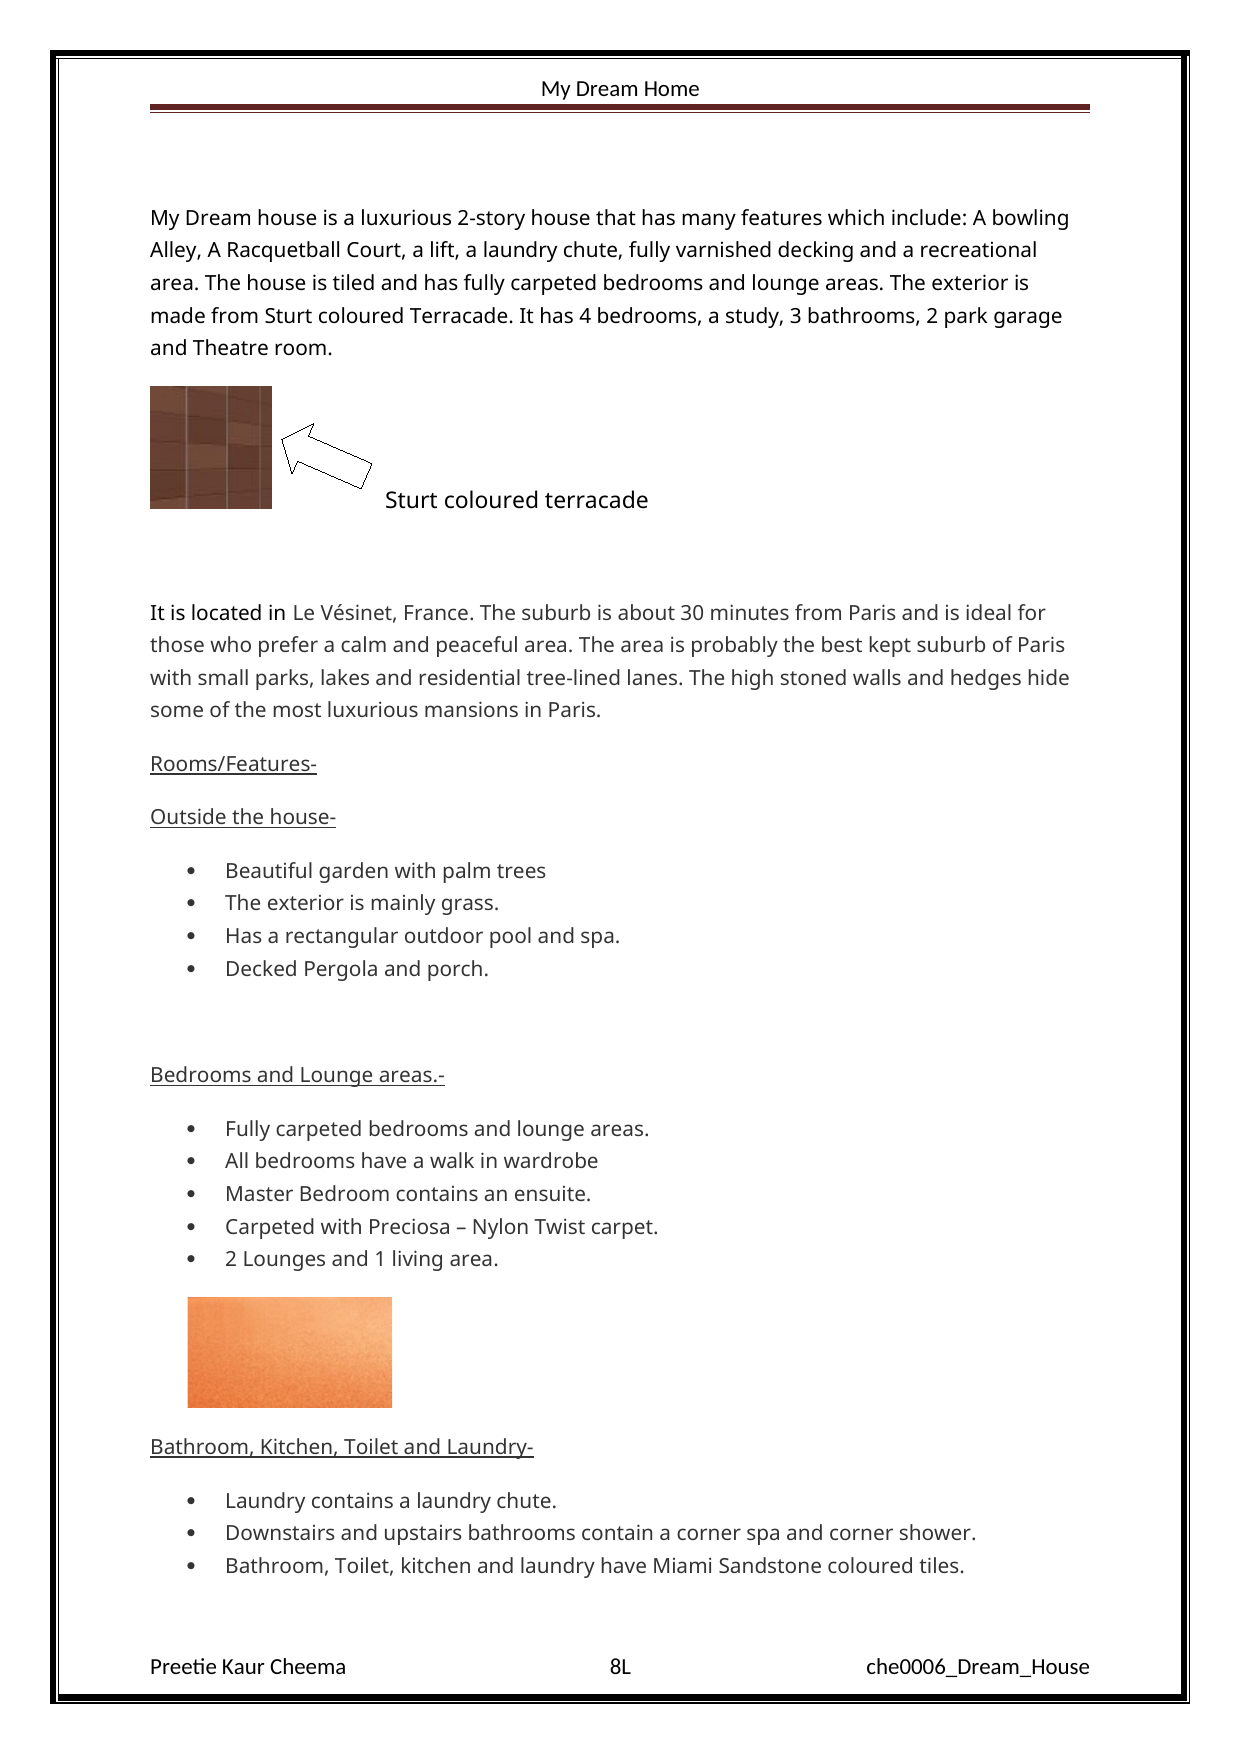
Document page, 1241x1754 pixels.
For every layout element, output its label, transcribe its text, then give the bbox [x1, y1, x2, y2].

text Rooms/Features- [150, 749, 1090, 777]
picture [150, 386, 272, 509]
list Bathroom, Toilet, kitchen and laundry have Miami Sandstone coloured tiles. [187, 1551, 1090, 1579]
list Fully carpeted bedrooms and lounge areas. [187, 1114, 1090, 1142]
list All bedrooms have a walk in wardrobe [187, 1147, 1090, 1175]
list Downstairs and upstairs bathrooms contain a corner spa and corner shower. [187, 1518, 1090, 1547]
picture [187, 1297, 393, 1408]
list Beautiful garden with palm trees [187, 856, 1090, 884]
list Laundry contains a laundry chute. [187, 1486, 1090, 1514]
text Outside the house- [150, 802, 1090, 831]
list Has a rectangular outdoor pool and spa. [187, 921, 1090, 949]
text Bathroom, Kitchen, Toilet and Laundry- [150, 1432, 1090, 1461]
text Sturt coloured terracade [150, 387, 1090, 516]
list The exterior is mainly grass. [187, 888, 1090, 917]
text It is located in Le Vésinet, France. The suburb is about 30 minutes from Paris and is ideal for those who prefer a calm and peaceful area. The area is probably the best kept suburb of Paris with small parks, lakes and residential tree-lined lanes. The high stoned walls and hedges hide some of the most luxurious mansions in Paris. [150, 598, 1090, 724]
list Master Bedroom contains an ensuite. [187, 1179, 1090, 1208]
list 2 Lounges and 1 living area. [187, 1244, 1090, 1273]
text My Dream house is a luxurious 2-story house that has many features which include: A bowling Alley, A Racquetball Court, a lift, a laundry chute, fully varnished decking and a recreational area. The house is tiled and has fully carpeted bedrooms and lounge areas. The exterior is made from Sturt coloured Terracade. It has 4 bedrooms, a study, 3 bathrooms, 2 park garage and Theatre room. [150, 203, 1090, 362]
list Decked Pergola and porch. [187, 954, 1090, 982]
text Bedrooms and Lounge areas.- [150, 1061, 1090, 1089]
list Carpeted with Preciosa – Nylon Twist carpet. [187, 1212, 1090, 1240]
